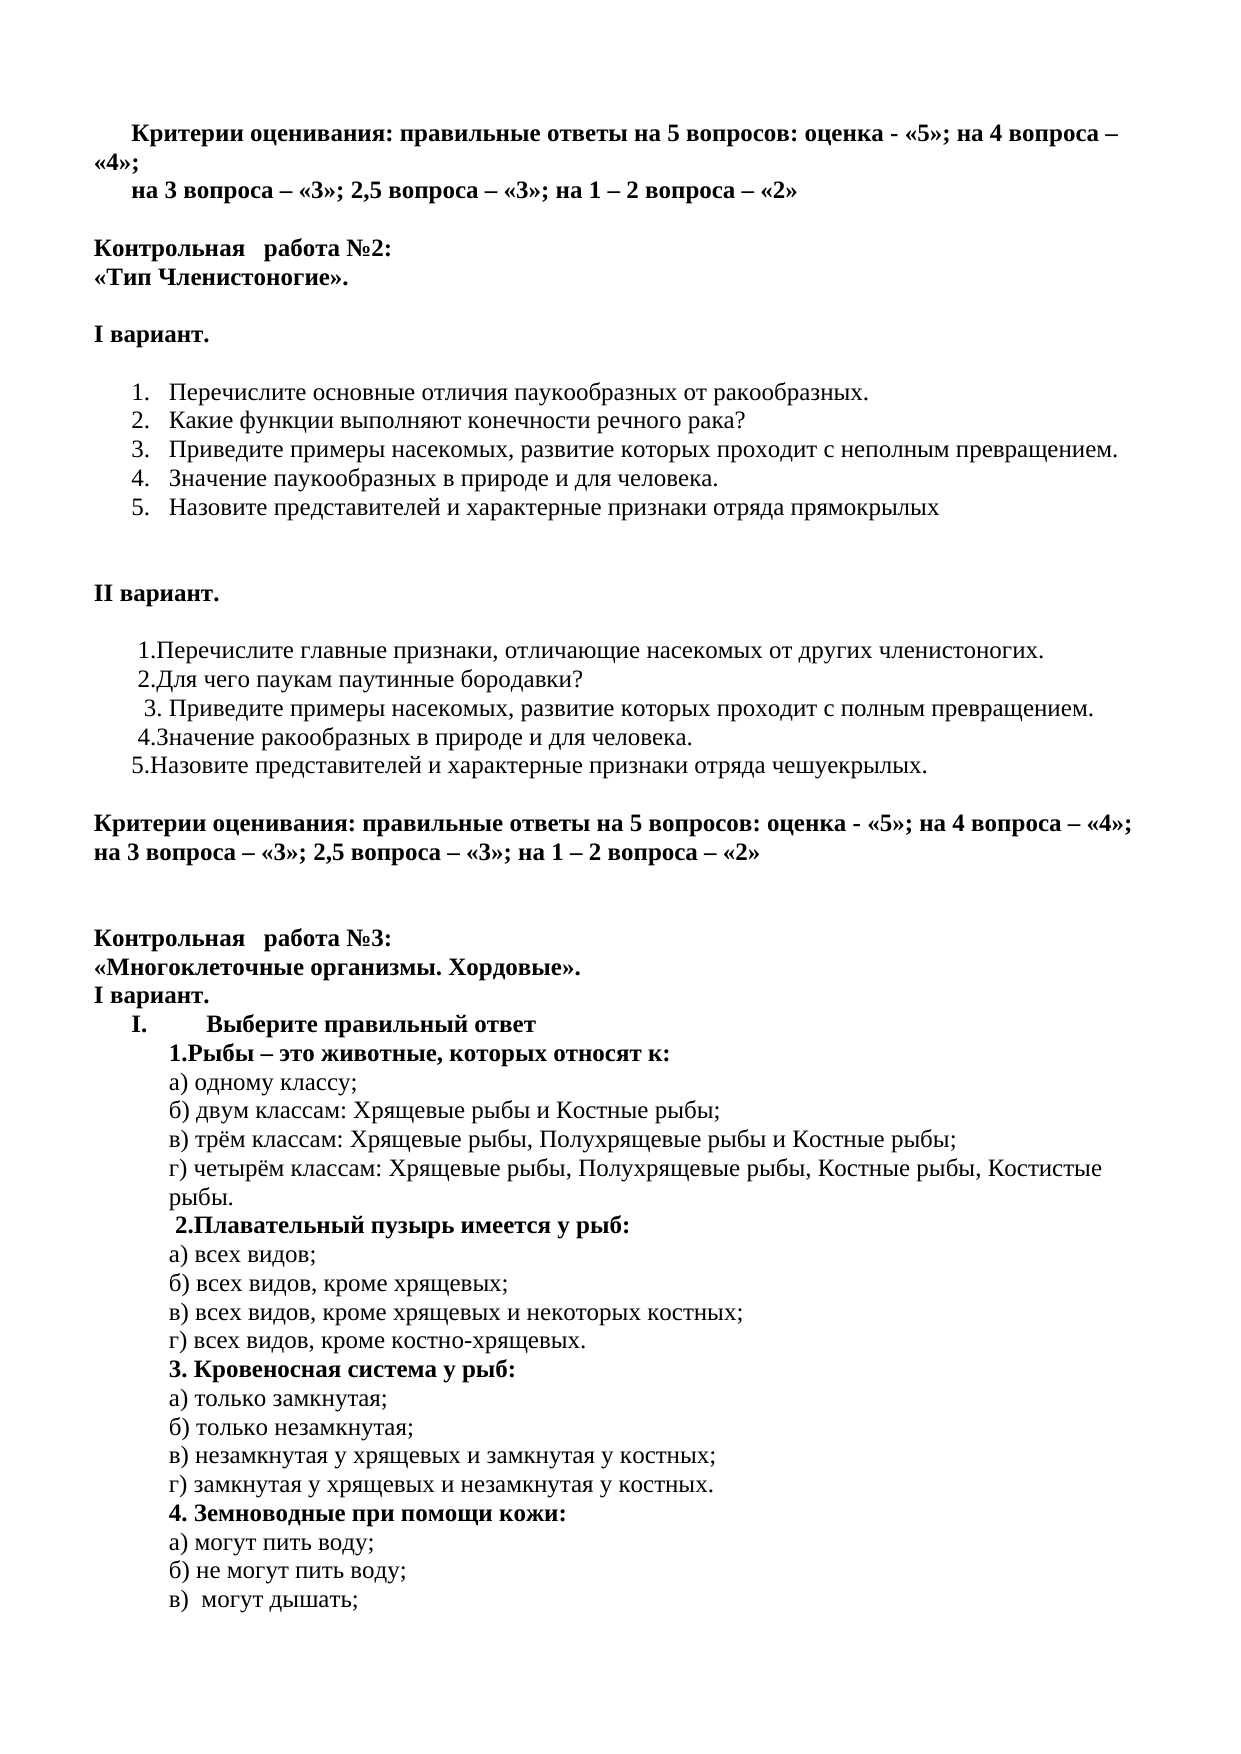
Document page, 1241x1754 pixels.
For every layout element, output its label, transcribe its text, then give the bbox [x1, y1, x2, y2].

list Приведите примеры насекомых, развитие которых проходит с неполным превращением. [131, 434, 1152, 463]
list Перечислите основные отличия паукообразных от ракообразных. [131, 377, 1152, 406]
text II вариант. [94, 578, 1152, 607]
text б) всех видов, кроме хрящевых; [169, 1268, 1152, 1297]
text в) всех видов, кроме хрящевых и некоторых костных; [169, 1297, 1152, 1326]
text а) только замкнутая; [169, 1383, 1152, 1412]
text 3. Приведите примеры насекомых, развитие которых проходит с полным превращением. [94, 693, 1152, 722]
text на 3 вопроса – «3»; 2,5 вопроса – «3»; на 1 – 2 вопроса – «2» [94, 176, 1152, 204]
text в) могут дышать; [169, 1584, 1152, 1613]
text г) всех видов, кроме костно-хрящевых. [169, 1326, 1152, 1354]
list Какие функции выполняют конечности речного рака? [131, 406, 1152, 434]
text «Многоклеточные организмы. Хордовые». [94, 952, 1152, 981]
text I вариант. [94, 319, 1152, 348]
text г) четырём классам: Хрящевые рыбы, Полухрящевые рыбы, Костные рыбы, Костистые рыбы. [169, 1153, 1152, 1211]
text Критерии оценивания: правильные ответы на 5 вопросов: оценка - «5»; на 4 вопроса – «4»; [94, 118, 1152, 176]
text б) не могут пить воду; [169, 1556, 1152, 1584]
text в) трём классам: Хрящевые рыбы, Полухрящевые рыбы и Костные рыбы; [169, 1124, 1152, 1153]
text I вариант. [94, 981, 1152, 1009]
list Значение паукообразных в природе и для человека. [131, 463, 1152, 492]
text 4.Значение ракообразных в природе и для человека. [94, 722, 1152, 751]
text а) всех видов; [169, 1239, 1152, 1268]
text 1.Рыбы – это животные, которых относят к: [169, 1038, 1152, 1067]
text 5.Назовите представителей и характерные признаки отряда чешуекрылых. [94, 751, 1152, 779]
text Контрольная работа №2: [94, 233, 1152, 262]
text в) незамкнутая у хрящевых и замкнутая у костных; [169, 1441, 1152, 1469]
text а) могут пить воду; [169, 1527, 1152, 1556]
text Критерии оценивания: правильные ответы на 5 вопросов: оценка - «5»; на 4 вопроса – «4»; на 3 вопроса – «3»; 2,5 вопроса – «3»; на 1 – 2 вопроса – «2» [94, 808, 1152, 866]
text а) одному классу; [169, 1067, 1152, 1096]
text «Тип Членистоногие». [94, 262, 1152, 291]
text Контрольная работа №3: [94, 923, 1152, 952]
text 3. Кровеносная система у рыб: [169, 1354, 1152, 1383]
text 4. Земноводные при помощи кожи: [169, 1498, 1152, 1527]
text 1.Перечислите главные признаки, отличающие насекомых от других членистоногих. [94, 636, 1152, 664]
list Назовите представителей и характерные признаки отряда прямокрылых [131, 492, 1152, 521]
text 2.Для чего паукам паутинные бородавки? [94, 664, 1152, 693]
text 2.Плавательный пузырь имеется у рыб: [169, 1211, 1152, 1239]
text б) двум классам: Хрящевые рыбы и Костные рыбы; [169, 1096, 1152, 1124]
list Выберите правильный ответ [131, 1009, 1152, 1038]
text б) только незамкнутая; [169, 1412, 1152, 1441]
text г) замкнутая у хрящевых и незамкнутая у костных. [169, 1469, 1152, 1498]
